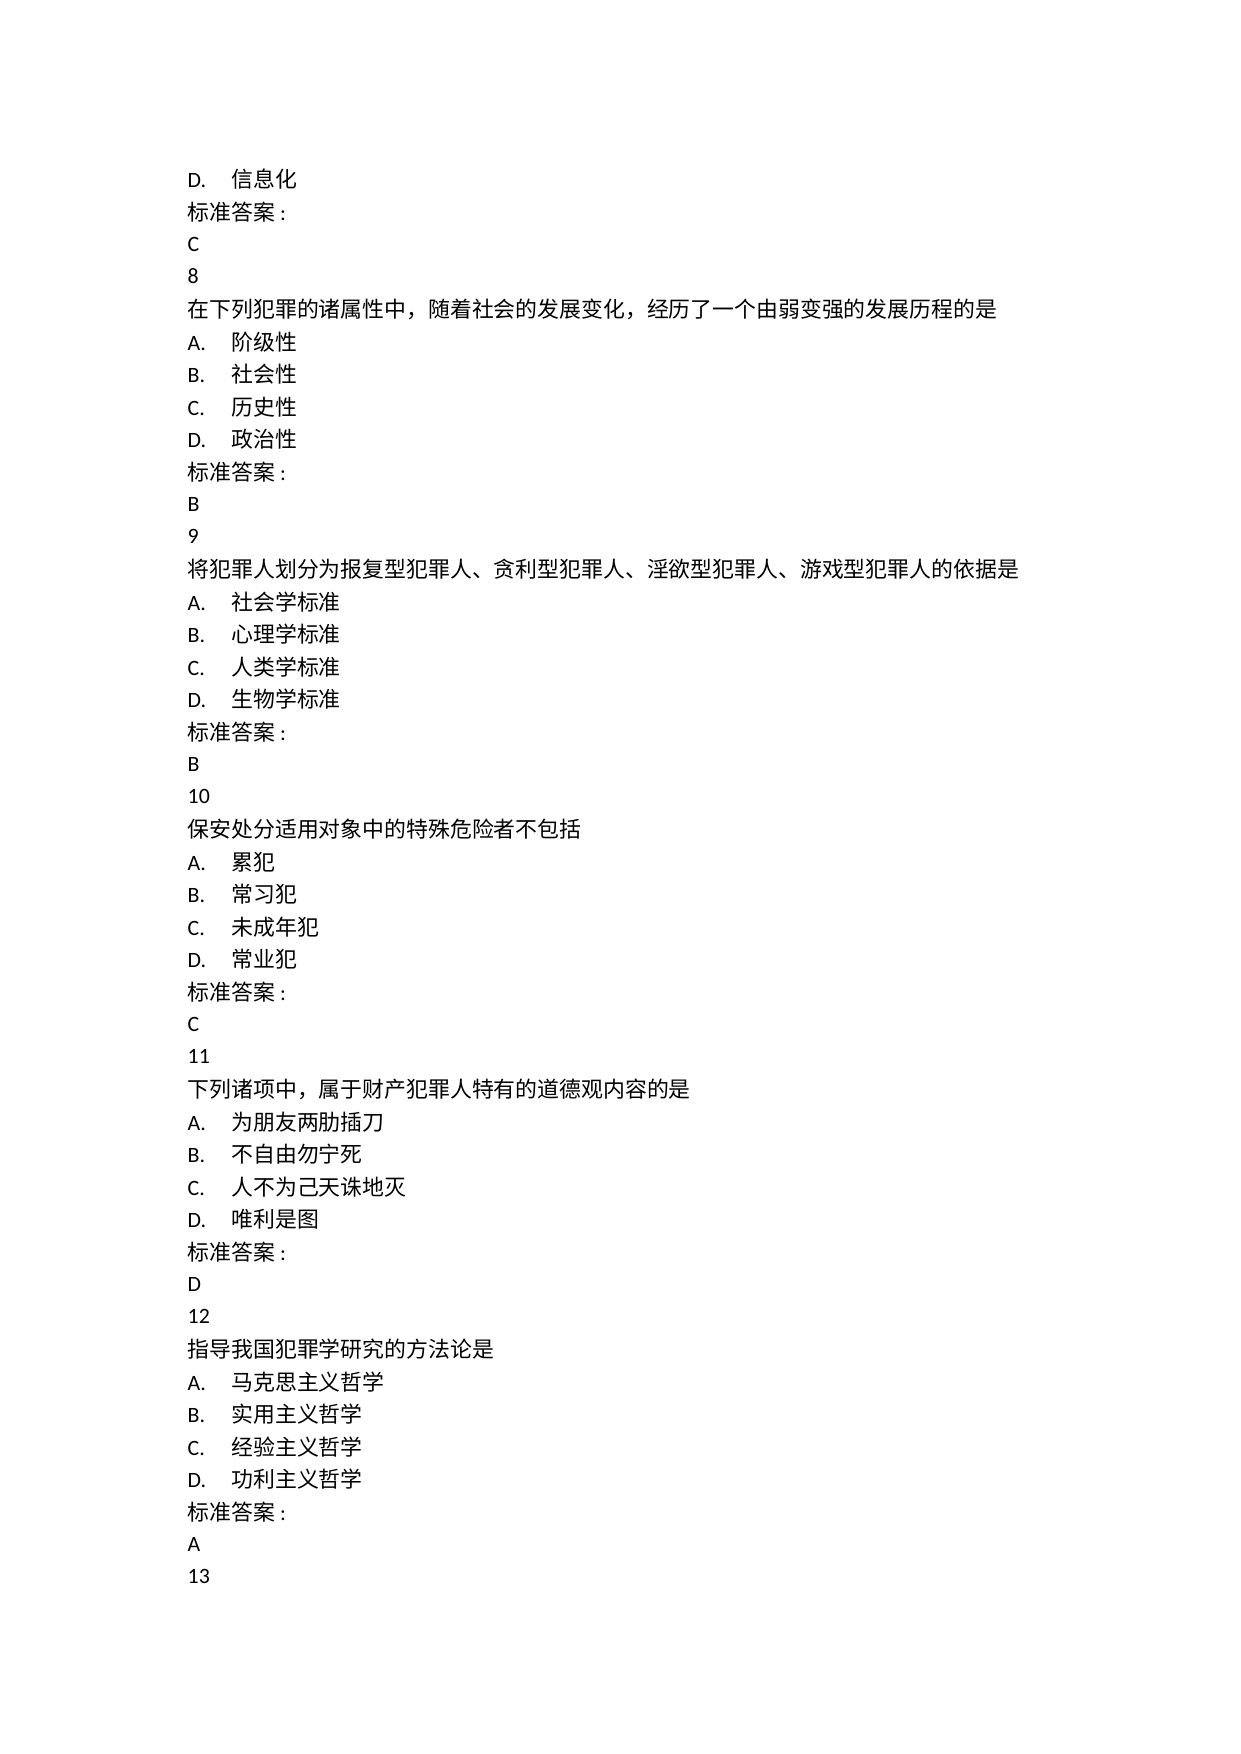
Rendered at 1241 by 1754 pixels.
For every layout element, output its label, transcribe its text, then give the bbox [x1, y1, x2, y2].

text D. 信息化 [187, 162, 1053, 194]
text 保安处分适用对象中的特殊危险者不包括 [187, 812, 1053, 844]
text 8 [187, 259, 1053, 292]
text B. 社会性 [187, 357, 1053, 389]
text D. 唯利是图 [187, 1202, 1053, 1234]
text C. 人类学标准 [187, 649, 1053, 682]
text D. 生物学标准 [187, 682, 1053, 714]
text B. 不自由勿宁死 [187, 1137, 1053, 1169]
text B. 常习犯 [187, 877, 1053, 909]
text 标准答案 : [187, 974, 1053, 1007]
text 将犯罪人划分为报复型犯罪人、贪利型犯罪人、淫欲型犯罪人、游戏型犯罪人的依据是 [187, 552, 1053, 584]
text C. 历史性 [187, 389, 1053, 422]
text 在下列犯罪的诸属性中，随着社会的发展变化，经历了一个由弱变强的发展历程的是 [187, 292, 1053, 324]
text C. 人不为己天诛地灭 [187, 1169, 1053, 1202]
text A. 马克思主义哲学 [187, 1364, 1053, 1397]
text C [187, 227, 1053, 259]
text 标准答案 : [187, 194, 1053, 227]
text 指导我国犯罪学研究的方法论是 [187, 1332, 1053, 1364]
text B [187, 487, 1053, 519]
text D. 常业犯 [187, 942, 1053, 974]
text A. 累犯 [187, 844, 1053, 877]
text C [187, 1007, 1053, 1039]
text 标准答案 : [187, 454, 1053, 487]
text A. 社会学标准 [187, 584, 1053, 617]
text 标准答案 : [187, 1494, 1053, 1527]
text D. 政治性 [187, 422, 1053, 454]
text A. 为朋友两肋插刀 [187, 1104, 1053, 1137]
text C. 未成年犯 [187, 909, 1053, 942]
text 下列诸项中，属于财产犯罪人特有的道德观内容的是 [187, 1072, 1053, 1104]
text D [187, 1267, 1053, 1299]
text 13 [187, 1559, 1053, 1592]
text D. 功利主义哲学 [187, 1462, 1053, 1494]
text 标准答案 : [187, 714, 1053, 747]
text C. 经验主义哲学 [187, 1429, 1053, 1462]
text B. 心理学标准 [187, 617, 1053, 649]
text 9 [187, 519, 1053, 552]
text A. 阶级性 [187, 324, 1053, 357]
text A [187, 1527, 1053, 1559]
text B. 实用主义哲学 [187, 1397, 1053, 1429]
text 11 [187, 1039, 1053, 1072]
text B [187, 747, 1053, 779]
text 10 [187, 779, 1053, 812]
text 标准答案 : [187, 1234, 1053, 1267]
text 12 [187, 1299, 1053, 1332]
